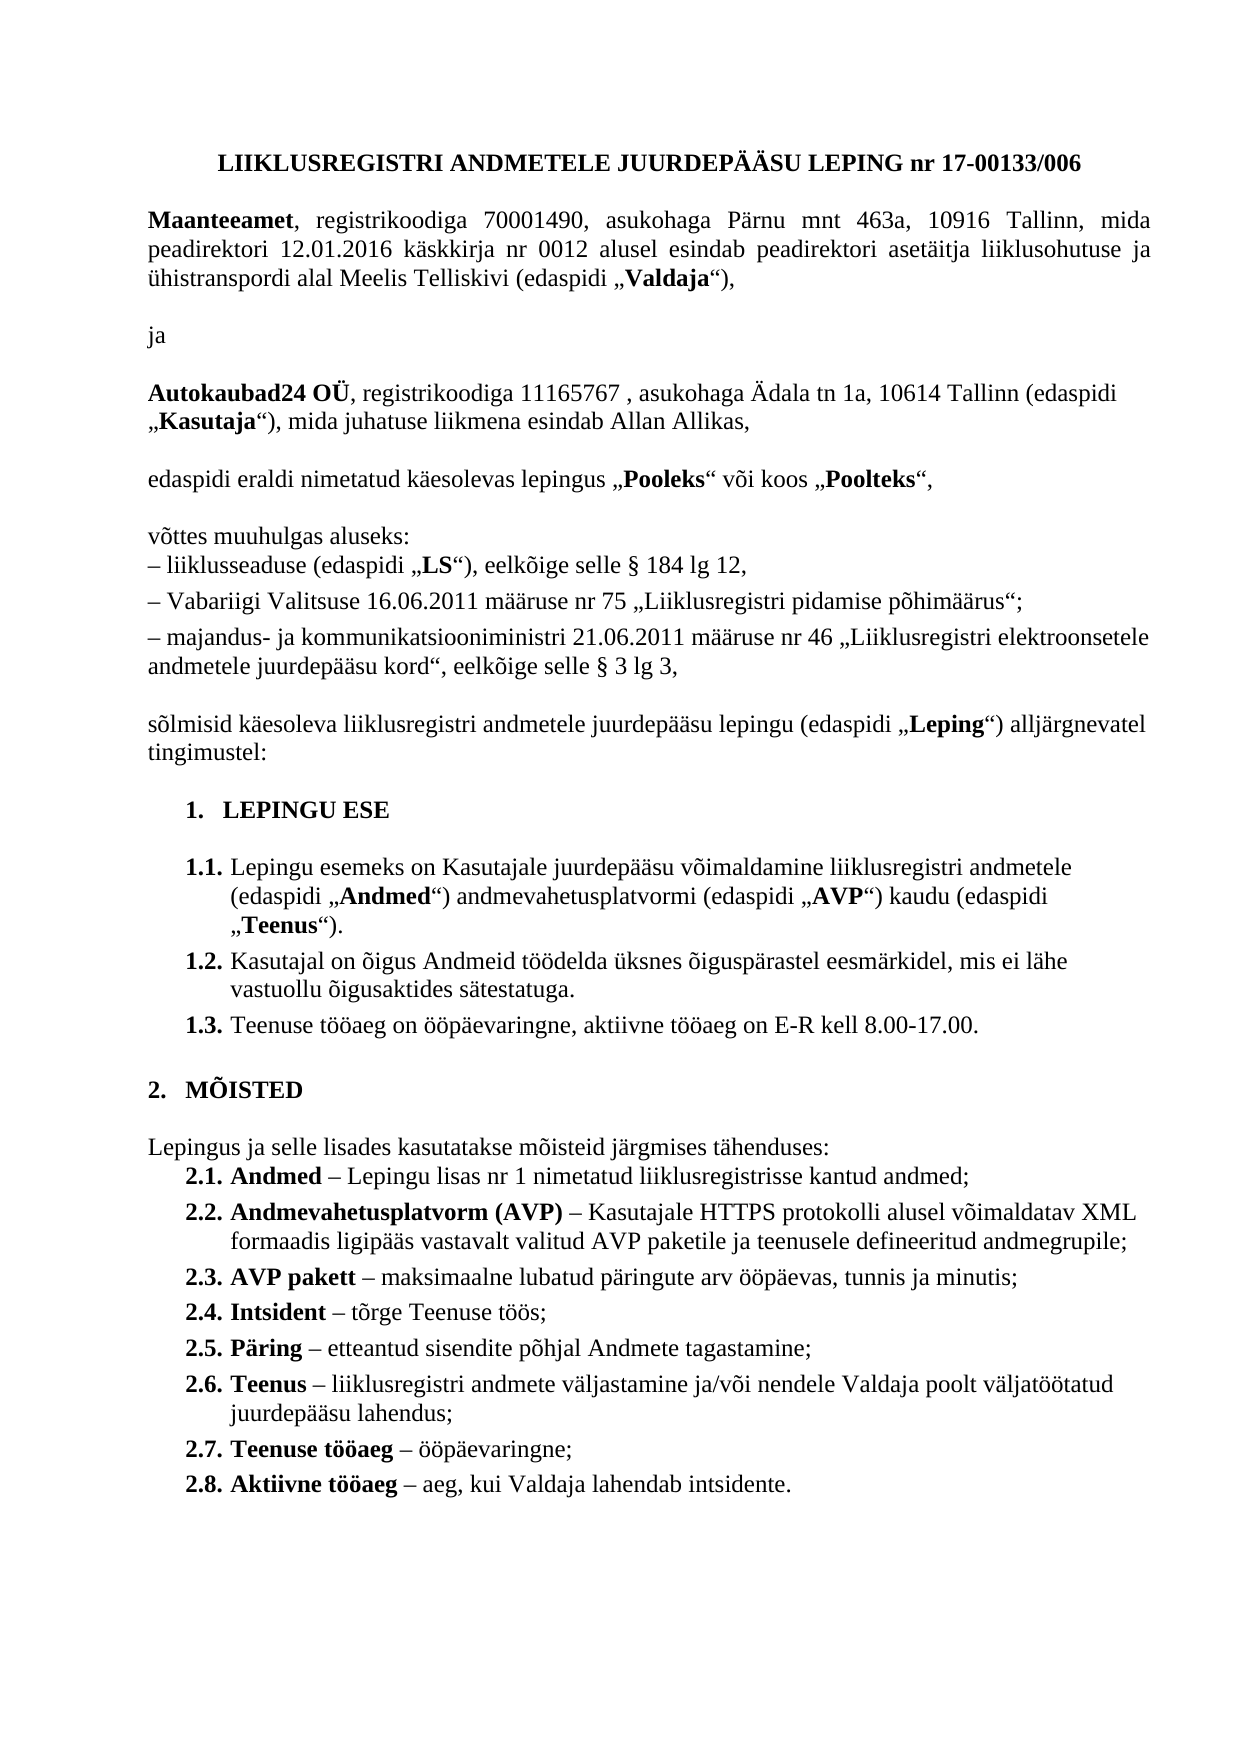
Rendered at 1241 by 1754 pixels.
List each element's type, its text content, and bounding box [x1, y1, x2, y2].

list LEPINGU ESE [185, 795, 1152, 824]
list Kasutajal on õigus Andmeid töödelda üksnes õiguspärastel eesmärkidel, mis ei lähe vastuollu õigusaktides sätestatuga. [185, 946, 1152, 1003]
text sõlmisid käesoleva liiklusregistri andmetele juurdepääsu lepingu (edaspidi „Leping“) alljärgnevatel tingimustel: [148, 709, 1152, 766]
list Andmed – Lepingu lisas nr 1 nimetatud liiklusregistrisse kantud andmed; [185, 1161, 1152, 1190]
text Maanteeamet, registrikoodiga 70001490, asukohaga Pärnu mnt 463a, 10916 Tallinn, mida peadirektori 12.01.2016 käskkirja nr 0012 alusel esindab peadirektori asetäitja liiklusohutuse ja ühistranspordi alal Meelis Telliskivi (edaspidi „Valdaja“), [148, 205, 1152, 291]
list Teenus – liiklusregistri andmete väljastamine ja/või nendele Valdaja poolt väljatöötatud juurdepääsu lahendus; [185, 1369, 1152, 1427]
list Päring – etteantud sisendite põhjal Andmete tagastamine; [185, 1333, 1152, 1362]
list Aktiivne tööaeg – aeg, kui Valdaja lahendab intsidente. [185, 1469, 1152, 1498]
list MÕISTED [148, 1075, 1152, 1104]
list Teenuse tööaeg – ööpäevaringne; [185, 1434, 1152, 1462]
list Intsident – tõrge Teenuse töös; [185, 1297, 1152, 1326]
text võttes muuhulgas aluseks: [148, 521, 1152, 550]
text Lepingus ja selle lisades kasutatakse mõisteid järgmises tähenduses: [148, 1132, 1152, 1161]
text edaspidi eraldi nimetatud käesolevas lepingus „Pooleks“ või koos „Poolteks“, [148, 464, 1152, 493]
text ja [148, 320, 1152, 349]
text – majandus- ja kommunikatsiooniministri 21.06.2011 määruse nr 46 „Liiklusregistri elektroonsetele andmetele juurdepääsu kord“, eelkõige selle § 3 lg 3, [148, 622, 1152, 680]
list Teenuse tööaeg on ööpäevaringne, aktiivne tööaeg on E-R kell 8.00-17.00. [185, 1010, 1152, 1039]
list AVP pakett – maksimaalne lubatud päringute arv ööpäevas, tunnis ja minutis; [185, 1262, 1152, 1290]
text Autokaubad24 OÜ, registrikoodiga 11165767 , asukohaga Ädala tn 1a, 10614 Tallinn (edaspidi „Kasutaja“), mida juhatuse liikmena esindab Allan Allikas, [148, 378, 1152, 435]
list Andmevahetusplatvorm (AVP) – Kasutajale HTTPS protokolli alusel võimaldatav XML formaadis ligipääs vastavalt valitud AVP paketile ja teenusele defineeritud andmegrupile; [185, 1197, 1152, 1254]
text – liiklusseaduse (edaspidi „LS“), eelkõige selle § 184 lg 12, [148, 550, 1152, 579]
list Lepingu esemeks on Kasutajale juurdepääsu võimaldamine liiklusregistri andmetele (edaspidi „Andmed“) andmevahetusplatvormi (edaspidi „AVP“) kaudu (edaspidi „Teenus“). [185, 852, 1152, 939]
text – Vabariigi Valitsuse 16.06.2011 määruse nr 75 „Liiklusregistri pidamise põhimäärus“; [148, 586, 1152, 615]
text LIIKLUSREGISTRI ANDMETELE JUURDEPÄÄSU LEPING nr 17-00133/006 [148, 148, 1152, 176]
